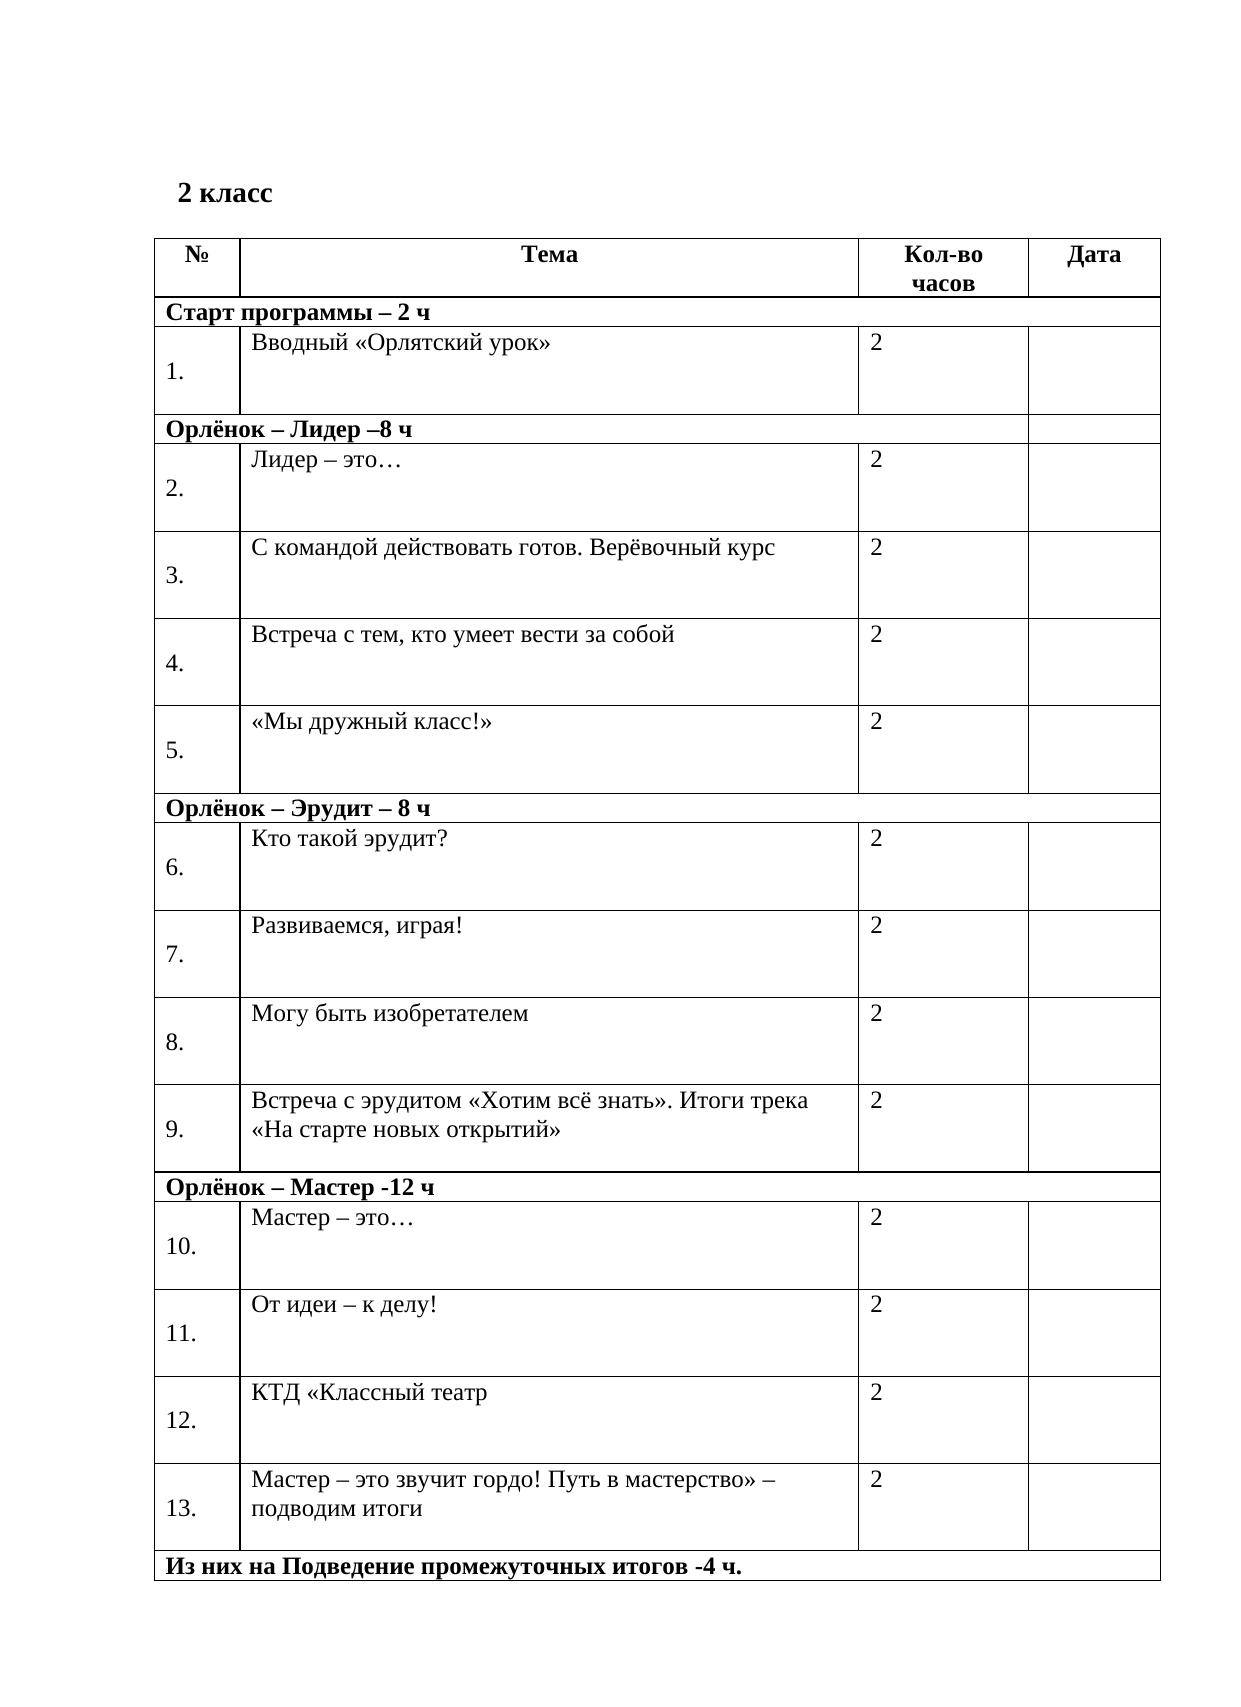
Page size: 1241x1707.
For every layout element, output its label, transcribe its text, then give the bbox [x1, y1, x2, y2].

table_cell Лидер – это… [241, 444, 858, 531]
table_cell 2 [859, 1202, 1028, 1288]
table_cell [1029, 1202, 1160, 1288]
table_cell [1029, 911, 1160, 997]
table_cell 2 [859, 619, 1028, 705]
table_cell 2 [859, 1085, 1028, 1171]
table_cell 2 [859, 998, 1028, 1084]
table_cell 2. [155, 444, 239, 531]
table_header Дата [1029, 239, 1160, 296]
table_cell [1029, 327, 1160, 413]
table_cell 4. [155, 619, 239, 705]
table_cell Развиваемся, играя! [241, 911, 858, 997]
table_cell [1029, 444, 1160, 531]
table_cell Мастер – это… [241, 1202, 858, 1288]
table_cell 10. [155, 1202, 239, 1288]
table_cell [1029, 1464, 1160, 1550]
table_cell 2 [859, 1290, 1028, 1376]
table_cell КТД «Классный театр [241, 1377, 858, 1463]
table_cell 1. [155, 327, 239, 413]
table_cell [1029, 619, 1160, 705]
table_cell [1029, 532, 1160, 618]
table_cell 2 [859, 532, 1028, 618]
table_cell 5. [155, 706, 239, 792]
table_cell Встреча с тем, кто умеет вести за собой [241, 619, 858, 705]
table_cell [1029, 1085, 1160, 1171]
table_cell 7. [155, 911, 239, 997]
table_cell 11. [155, 1290, 239, 1376]
table_cell «Мы дружный класс!» [241, 706, 858, 792]
table_cell 2 [859, 327, 1028, 413]
table_cell [1029, 706, 1160, 792]
table_cell 9. [155, 1085, 239, 1171]
table_cell С командой действовать готов. Верёвочный курс [241, 532, 858, 618]
table_cell Встреча с эрудитом «Хотим всё знать». Итоги трека «На старте новых открытий» [241, 1085, 858, 1171]
table_cell От идеи – к делу! [241, 1290, 858, 1376]
table_header Тема [241, 239, 858, 296]
table_cell [1029, 415, 1160, 443]
table_header № [155, 239, 239, 296]
table_cell Вводный «Орлятский урок» [241, 327, 858, 413]
table_cell 2 [859, 823, 1028, 909]
table_cell 2 [859, 706, 1028, 792]
table_cell 2 [859, 911, 1028, 997]
table_cell [1029, 1290, 1160, 1376]
table_cell [1029, 1377, 1160, 1463]
text 2 класс [177, 176, 1152, 209]
table_cell [1029, 998, 1160, 1084]
table_cell 3. [155, 532, 239, 618]
table_cell 2 [859, 444, 1028, 531]
table_cell 6. [155, 823, 239, 909]
table_cell 2 [859, 1377, 1028, 1463]
table_cell Орлёнок – Эрудит – 8 ч [155, 794, 1160, 822]
table_cell Могу быть изобретателем [241, 998, 858, 1084]
table_cell Орлёнок – Лидер –8 ч [155, 415, 1028, 443]
table_cell 13. [155, 1464, 239, 1550]
table_cell [1029, 823, 1160, 909]
table_cell 8. [155, 998, 239, 1084]
table_cell Мастер – это звучит гордо! Путь в мастерство» – подводим итоги [241, 1464, 858, 1550]
table_cell 2 [859, 1464, 1028, 1550]
table_cell Из них на Подведение промежуточных итогов -4 ч. [155, 1551, 1160, 1580]
table_cell Орлёнок – Мастер -12 ч [155, 1173, 1160, 1201]
table_header Кол-во часов [859, 239, 1028, 296]
table_cell 12. [155, 1377, 239, 1463]
table_cell Кто такой эрудит? [241, 823, 858, 909]
table_cell Старт программы – 2 ч [155, 298, 1160, 326]
